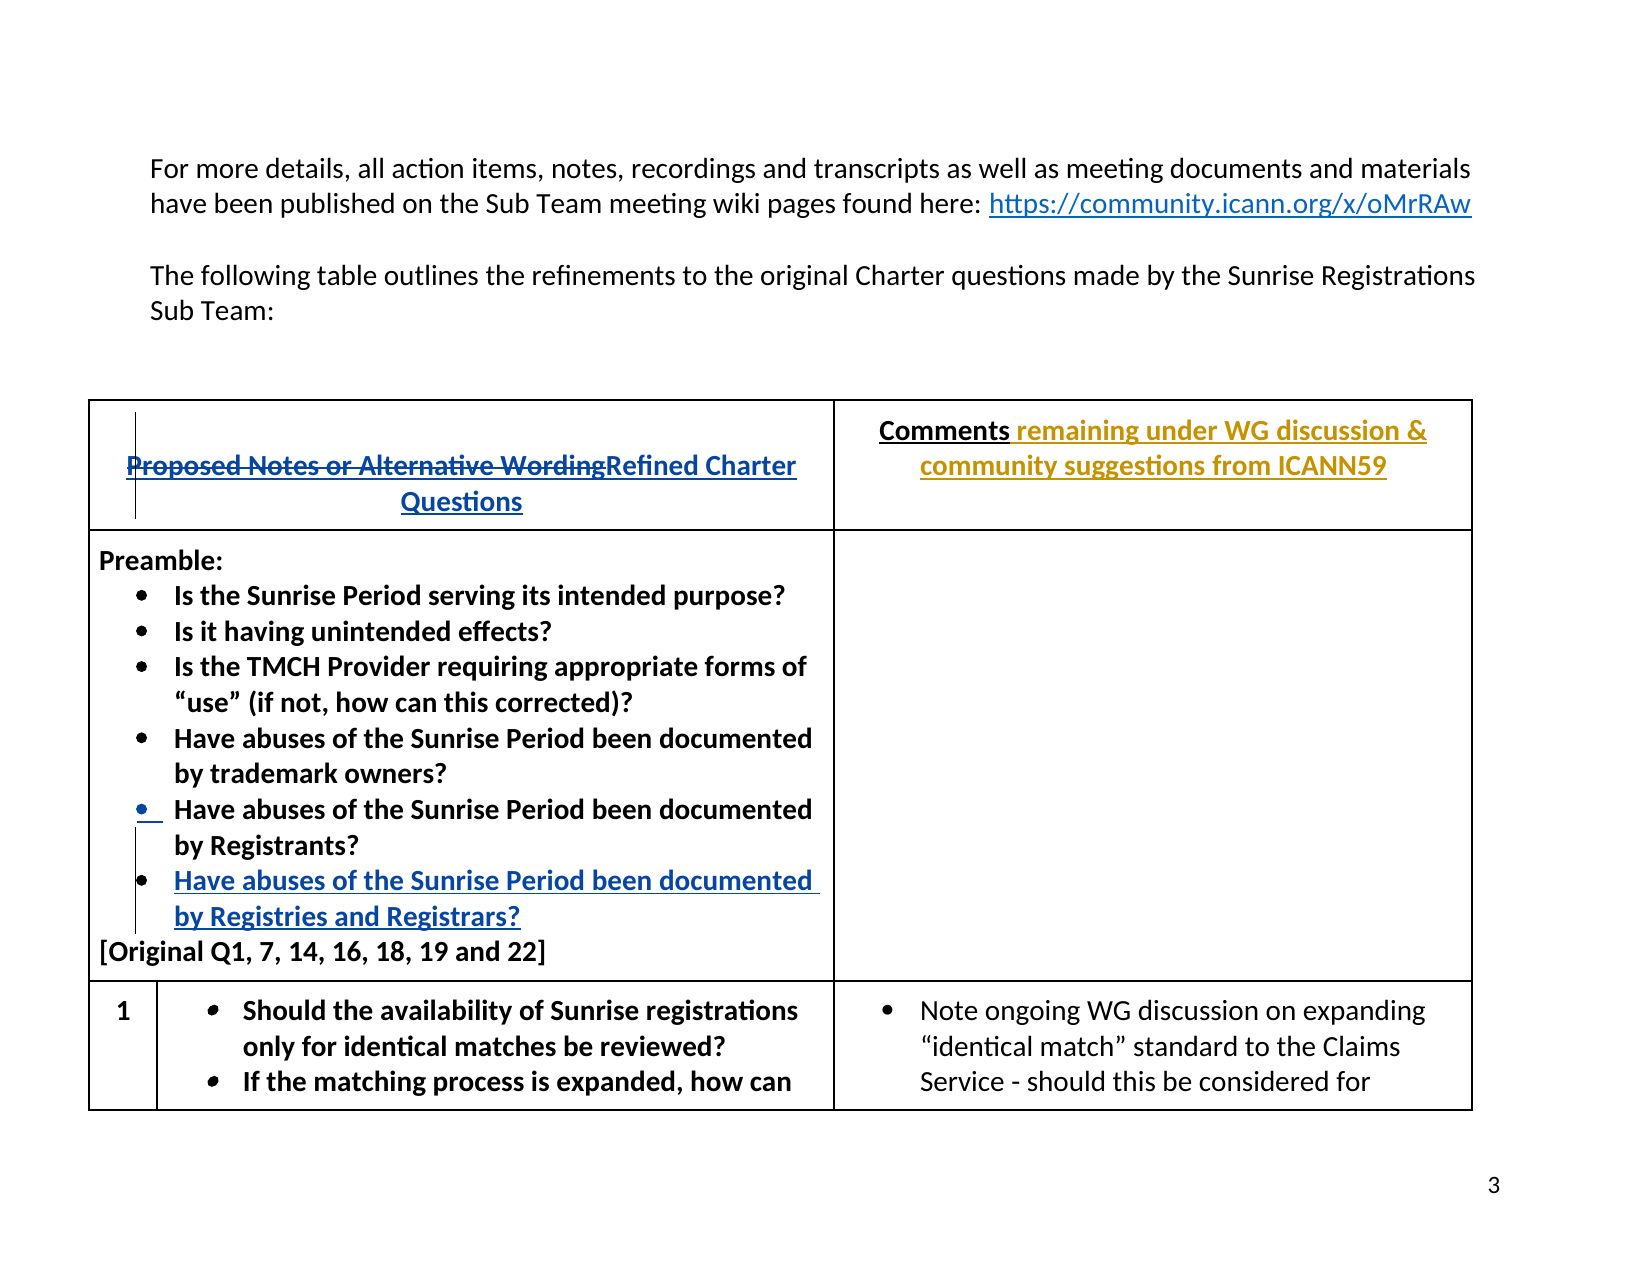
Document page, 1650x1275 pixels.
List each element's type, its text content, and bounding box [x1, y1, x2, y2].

table_cell Preamble: Is the Sunrise Period serving its intended purpose? Is it having unintended effects? Is the TMCH Provider requiring appropriate forms of “use” (if not, how can this corrected)? Have abuses of the Sunrise Period been documented by trademark owners? Have abuses of the Sunrise Period been documented by Registrants? [Original Q1, 7, 14, 16, 18, 19 and 22] [90, 531, 833, 979]
table_header [90, 401, 833, 529]
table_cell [835, 982, 1471, 1109]
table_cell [158, 982, 833, 1109]
text For more details, all action items, notes, recordings and transcripts as well as meeting documents and materials have been published on the Sub Team meeting wiki pages found here: https://community.icann.org/x/oMrRAw [150, 150, 1500, 221]
table_cell [835, 531, 1471, 979]
text The following table outlines the refinements to the original Charter questions made by the Sunrise Registrations Sub Team: [150, 257, 1500, 328]
table_cell 1 [90, 982, 156, 1109]
table_header Comments [835, 401, 1471, 529]
